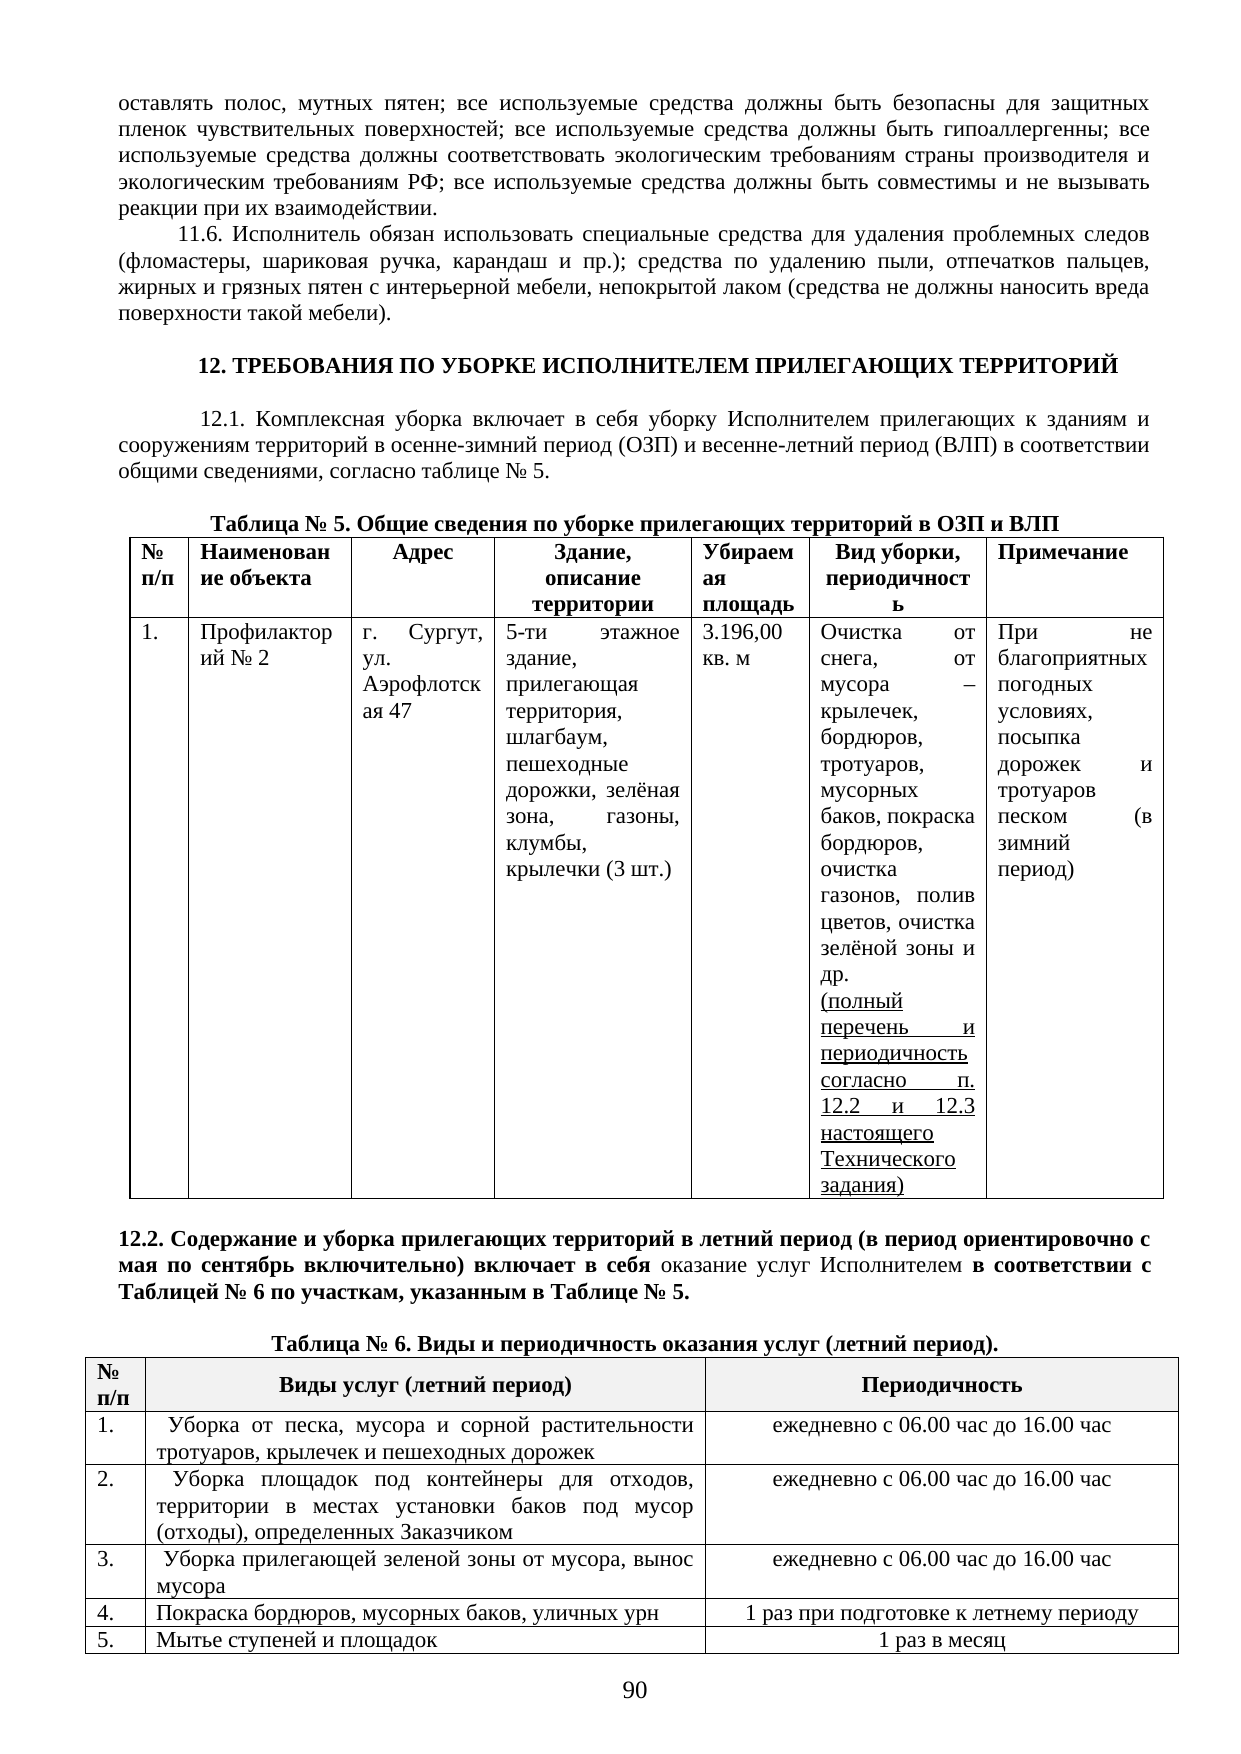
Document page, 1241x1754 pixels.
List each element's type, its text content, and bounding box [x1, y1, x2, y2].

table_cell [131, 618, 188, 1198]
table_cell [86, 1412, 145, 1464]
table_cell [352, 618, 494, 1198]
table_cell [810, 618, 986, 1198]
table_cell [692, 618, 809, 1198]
text 12.2. Содержание и уборка прилегающих территорий в летний период (в период ориентировочно с мая по сентябрь включительно) включает в себя оказание услуг Исполнителем в соответствии с Таблицей № 6 по участкам, указанным в Таблице № 5. [118, 1225, 1152, 1304]
text Таблица № 6. Виды и периодичность оказания услуг (летний период). [118, 1330, 1152, 1357]
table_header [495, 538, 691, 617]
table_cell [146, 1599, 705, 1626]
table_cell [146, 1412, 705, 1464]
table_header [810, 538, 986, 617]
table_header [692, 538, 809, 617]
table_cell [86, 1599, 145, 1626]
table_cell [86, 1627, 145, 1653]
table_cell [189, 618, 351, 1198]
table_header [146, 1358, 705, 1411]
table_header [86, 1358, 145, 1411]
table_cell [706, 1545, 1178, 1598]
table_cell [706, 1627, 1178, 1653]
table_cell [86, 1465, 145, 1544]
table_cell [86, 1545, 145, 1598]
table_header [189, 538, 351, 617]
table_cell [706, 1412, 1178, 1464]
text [118, 89, 1152, 220]
text 11.6. Исполнитель обязан использовать специальные средства для удаления проблемных следов (фломастеры, шариковая ручка, карандаш и пр.); средства по удалению пыли, отпечатков пальцев, жирных и грязных пятен с интерьерной мебели, непокрытой лаком (средства не должны наносить вреда поверхности такой мебели). [118, 220, 1152, 326]
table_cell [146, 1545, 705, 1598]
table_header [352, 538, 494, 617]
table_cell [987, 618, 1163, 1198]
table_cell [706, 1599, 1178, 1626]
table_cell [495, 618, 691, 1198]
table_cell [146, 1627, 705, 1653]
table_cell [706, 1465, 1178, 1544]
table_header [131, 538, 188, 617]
text 12.1. Комплексная уборка включает в себя уборку Исполнителем прилегающих к зданиям и сооружениям территорий в осенне-зимний период (ОЗП) и весенне-летний период (ВЛП) в соответствии общими сведениями, согласно таблице № 5. [118, 405, 1152, 484]
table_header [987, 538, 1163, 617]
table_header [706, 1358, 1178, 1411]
text 12. ТРЕБОВАНИЯ ПО УБОРКЕ ИСПОЛНИТЕЛЕМ ПРИЛЕГАЮЩИХ ТЕРРИТОРИЙ [118, 352, 1152, 378]
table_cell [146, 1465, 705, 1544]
text Таблица № 5. Общие сведения по уборке прилегающих территорий в ОЗП и ВЛП [118, 510, 1152, 537]
